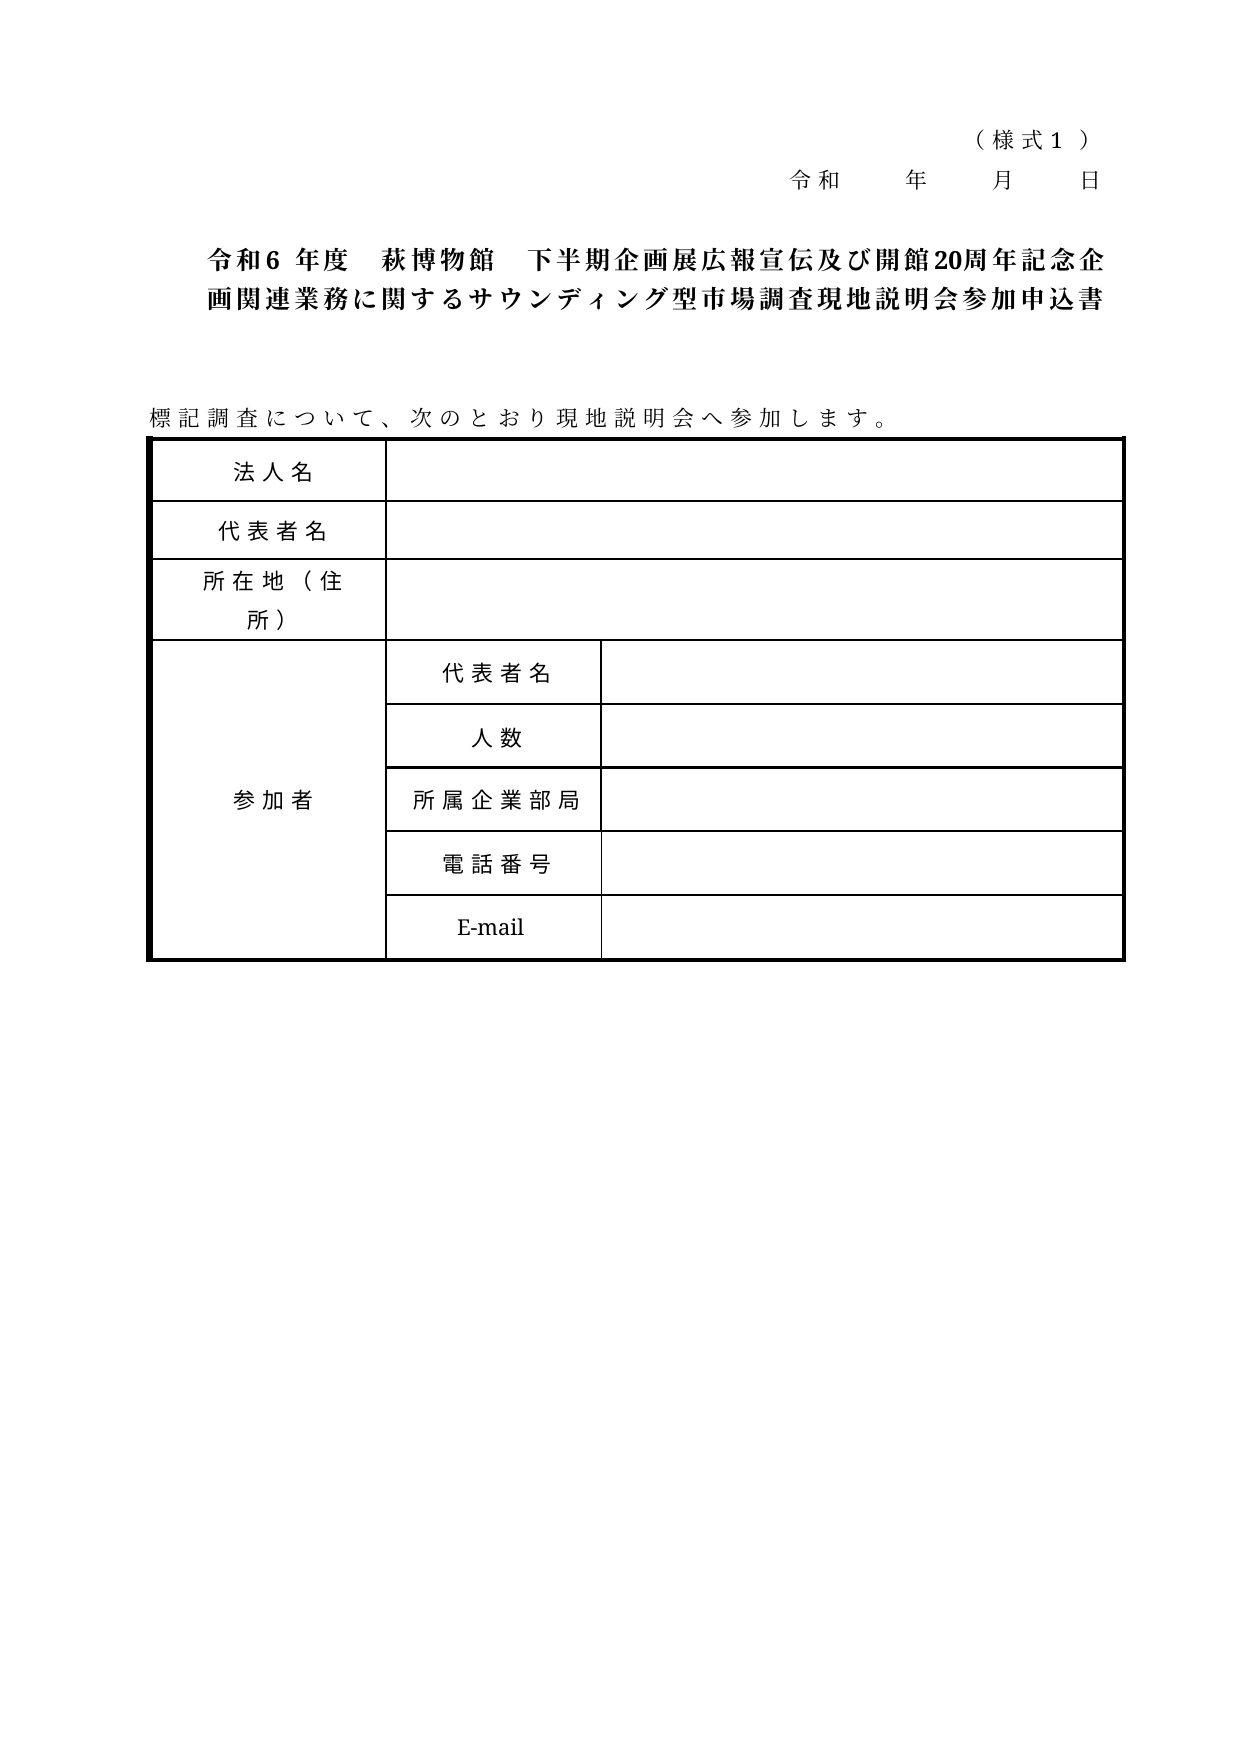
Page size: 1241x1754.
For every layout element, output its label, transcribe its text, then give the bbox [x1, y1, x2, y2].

table_cell 人数 [387, 705, 600, 766]
table_cell [602, 832, 1122, 894]
table_cell 代表者名 [153, 502, 385, 558]
list 令和6年度 萩博物館 下半期企画展広報宣伝及び開館20周年記念企画関連業務に関するサウンディング型市場調査現地説明会参加申込書 [194, 238, 1108, 318]
table_cell E-mail [387, 896, 601, 958]
table_cell [387, 502, 1122, 558]
table_cell 所属企業部局 [387, 769, 600, 830]
table_cell [602, 896, 1122, 958]
text 標記調査について、次のとおり現地説明会へ参加します。 [149, 397, 1108, 436]
table_cell 代表者名 [387, 641, 600, 703]
table_cell 参加者 [153, 641, 385, 958]
table_cell [387, 560, 1122, 639]
table_cell 電話番号 [387, 832, 601, 894]
table_header 法人名 [153, 441, 385, 500]
text （様式1） [149, 120, 1108, 159]
list 令和 年 月 日 [194, 159, 1108, 199]
table_cell [602, 769, 1122, 830]
table_cell [602, 705, 1122, 766]
table_header [387, 441, 1122, 500]
table_cell [602, 641, 1122, 703]
table_cell 所在地（住所） [153, 560, 385, 639]
